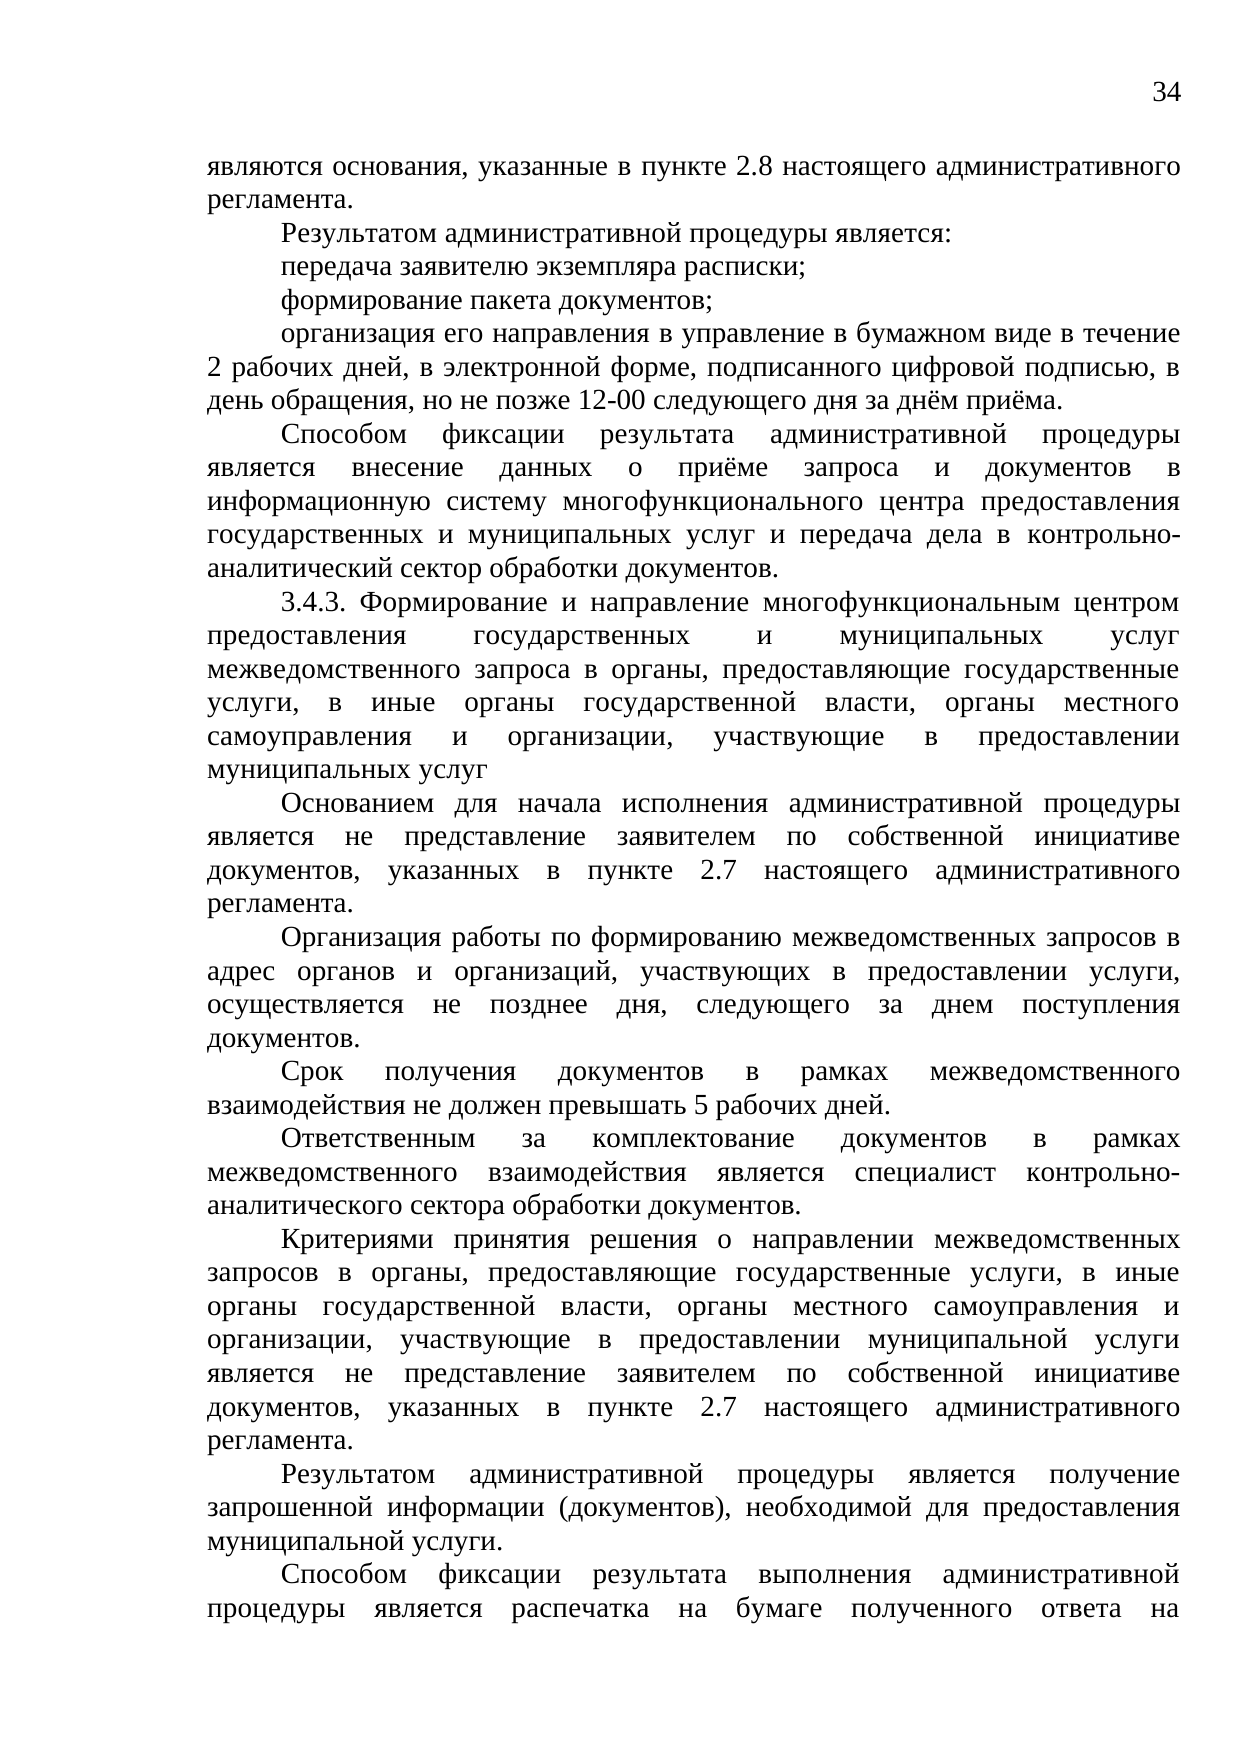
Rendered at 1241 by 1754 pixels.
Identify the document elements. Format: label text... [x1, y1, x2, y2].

text Результатом административной процедуры является получение запрошенной информации (документов), необходимой для предоставления муниципальной услуги. [207, 1456, 1181, 1556]
text организация его направления в управление в бумажном виде в течение 2 рабочих дней, в электронной форме, подписанного цифровой подписью, в день обращения, но не позже 12-00 следующего дня за днём приёма. [207, 315, 1181, 416]
text Способом фиксации результата административной процедуры является внесение данных о приёме запроса и документов в информационную систему многофункционального центра предоставления государственных и муниципальных услуг и передача дела в контрольно-аналитический сектор обработки документов. [207, 416, 1181, 584]
text Результатом административной процедуры является: [207, 215, 1181, 248]
text Основанием для начала исполнения административной процедуры является не представление заявителем по собственной инициативе документов, указанных в пункте 2.7 настоящего административного регламента. [207, 785, 1181, 919]
text передача заявителю экземпляра расписки; [207, 248, 1181, 282]
text Критериями принятия решения о направлении межведомственных запросов в органы, предоставляющие государственные услуги, в иные органы государственной власти, органы местного самоуправления и организации, участвующие в предоставлении муниципальной услуги является не представление заявителем по собственной инициативе документов, указанных в пункте 2.7 настоящего административного регламента. [207, 1221, 1181, 1456]
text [207, 1556, 1181, 1623]
text Ответственным за комплектование документов в рамках межведомственного взаимодействия является специалист контрольно-аналитического сектора обработки документов. [207, 1120, 1181, 1221]
text Организация работы по формированию межведомственных запросов в адрес органов и организаций, участвующих в предоставлении услуги, осуществляется не позднее дня, следующего за днем поступления документов. [207, 919, 1181, 1053]
text 3.4.3. Формирование и направление многофункциональным центром предоставления государственных и муниципальных услуг межведомственного запроса в органы, предоставляющие государственные услуги, в иные органы государственной власти, органы местного самоуправления и организации, участвующие в предоставлении муниципальных услуг [207, 584, 1181, 785]
text Срок получения документов в рамках межведомственного взаимодействия не должен превышать 5 рабочих дней. [207, 1053, 1181, 1120]
text формирование пакета документов; [207, 282, 1181, 315]
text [207, 148, 1181, 215]
